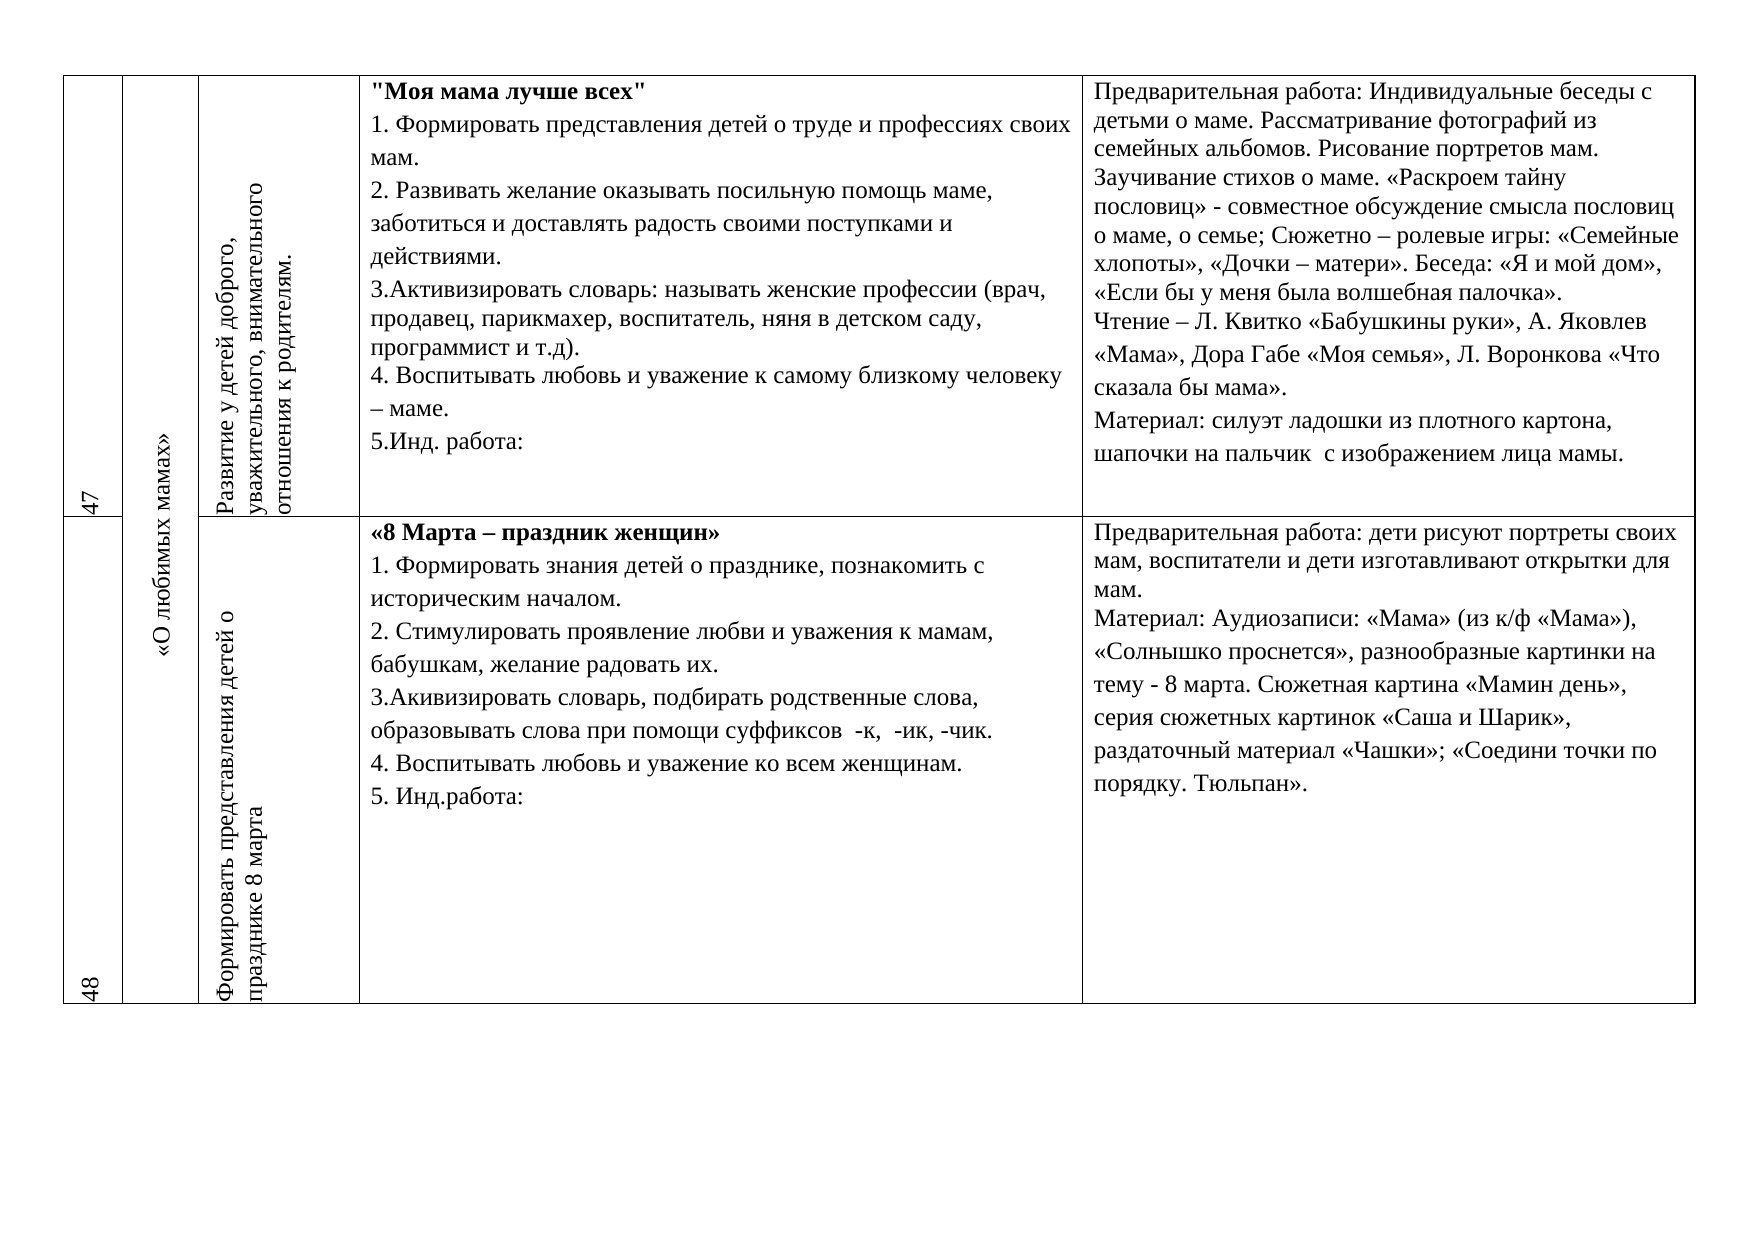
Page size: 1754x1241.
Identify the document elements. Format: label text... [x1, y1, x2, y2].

table_cell Развитие у детей доброго, уважительного, внимательного отношения к родителям. [199, 76, 359, 516]
table_cell 47 [64, 76, 122, 516]
table_cell «О любимых мамах» [123, 76, 198, 1002]
table_cell «8 Марта – праздник женщин» 1. Формировать знания детей о празднике, познакомить с историческим началом. 2. Стимулировать проявление любви и уважения к мамам, бабушкам, желание радовать их. 3.Акивизировать словарь, подбирать родственные слова, образовывать слова при помощи суффиксов -к, -ик, -чик. 4. Воспитывать любовь и уважение ко всем женщинам. 5. Инд.работа: [360, 517, 1082, 1002]
table_cell Предварительная работа: дети рисуют портреты своих мам, воспитатели и дети изготавливают открытки для мам. Материал: Аудиозаписи: «Мама» (из к/ф «Мама»), «Солнышко проснется», разнообразные картинки на тему - 8 марта. Сюжетная картина «Мамин день», серия сюжетных картинок «Саша и Шарик», раздаточный материал «Чашки»; «Соедини точки по порядку. Тюльпан». [1083, 517, 1694, 1002]
table_cell "Моя мама лучше всех" 1. Формировать представления детей о труде и профессиях своих мам. 2. Развивать желание оказывать посильную помощь маме, заботиться и доставлять радость своими поступками и действиями. 3.Активизировать словарь: называть женские профессии (врач, продавец, парикмахер, воспитатель, няня в детском саду, программист и т.д). 4. Воспитывать любовь и уважение к самому близкому человеку – маме. 5.Инд. работа: [360, 76, 1082, 516]
table_cell Формировать представления детей о празднике 8 марта [199, 517, 359, 1002]
table_cell Предварительная работа: Индивидуальные беседы с детьми о маме. Рассматривание фотографий из семейных альбомов. Рисование портретов мам. Заучивание стихов о маме. «Раскроем тайну пословиц» - совместное обсуждение смысла пословиц о маме, о семье; Сюжетно – ролевые игры: «Семейные хлопоты», «Дочки – матери». Беседа: «Я и мой дом», «Если бы у меня была волшебная палочка». Чтение – Л. Квитко «Бабушкины руки», А. Яковлев «Мама», Дора Габе «Моя семья», Л. Воронкова «Что сказала бы мама». Материал: силуэт ладошки из плотного картона, шапочки на пальчик с изображением лица мамы. [1083, 76, 1694, 516]
table_cell 48 [64, 517, 122, 1002]
